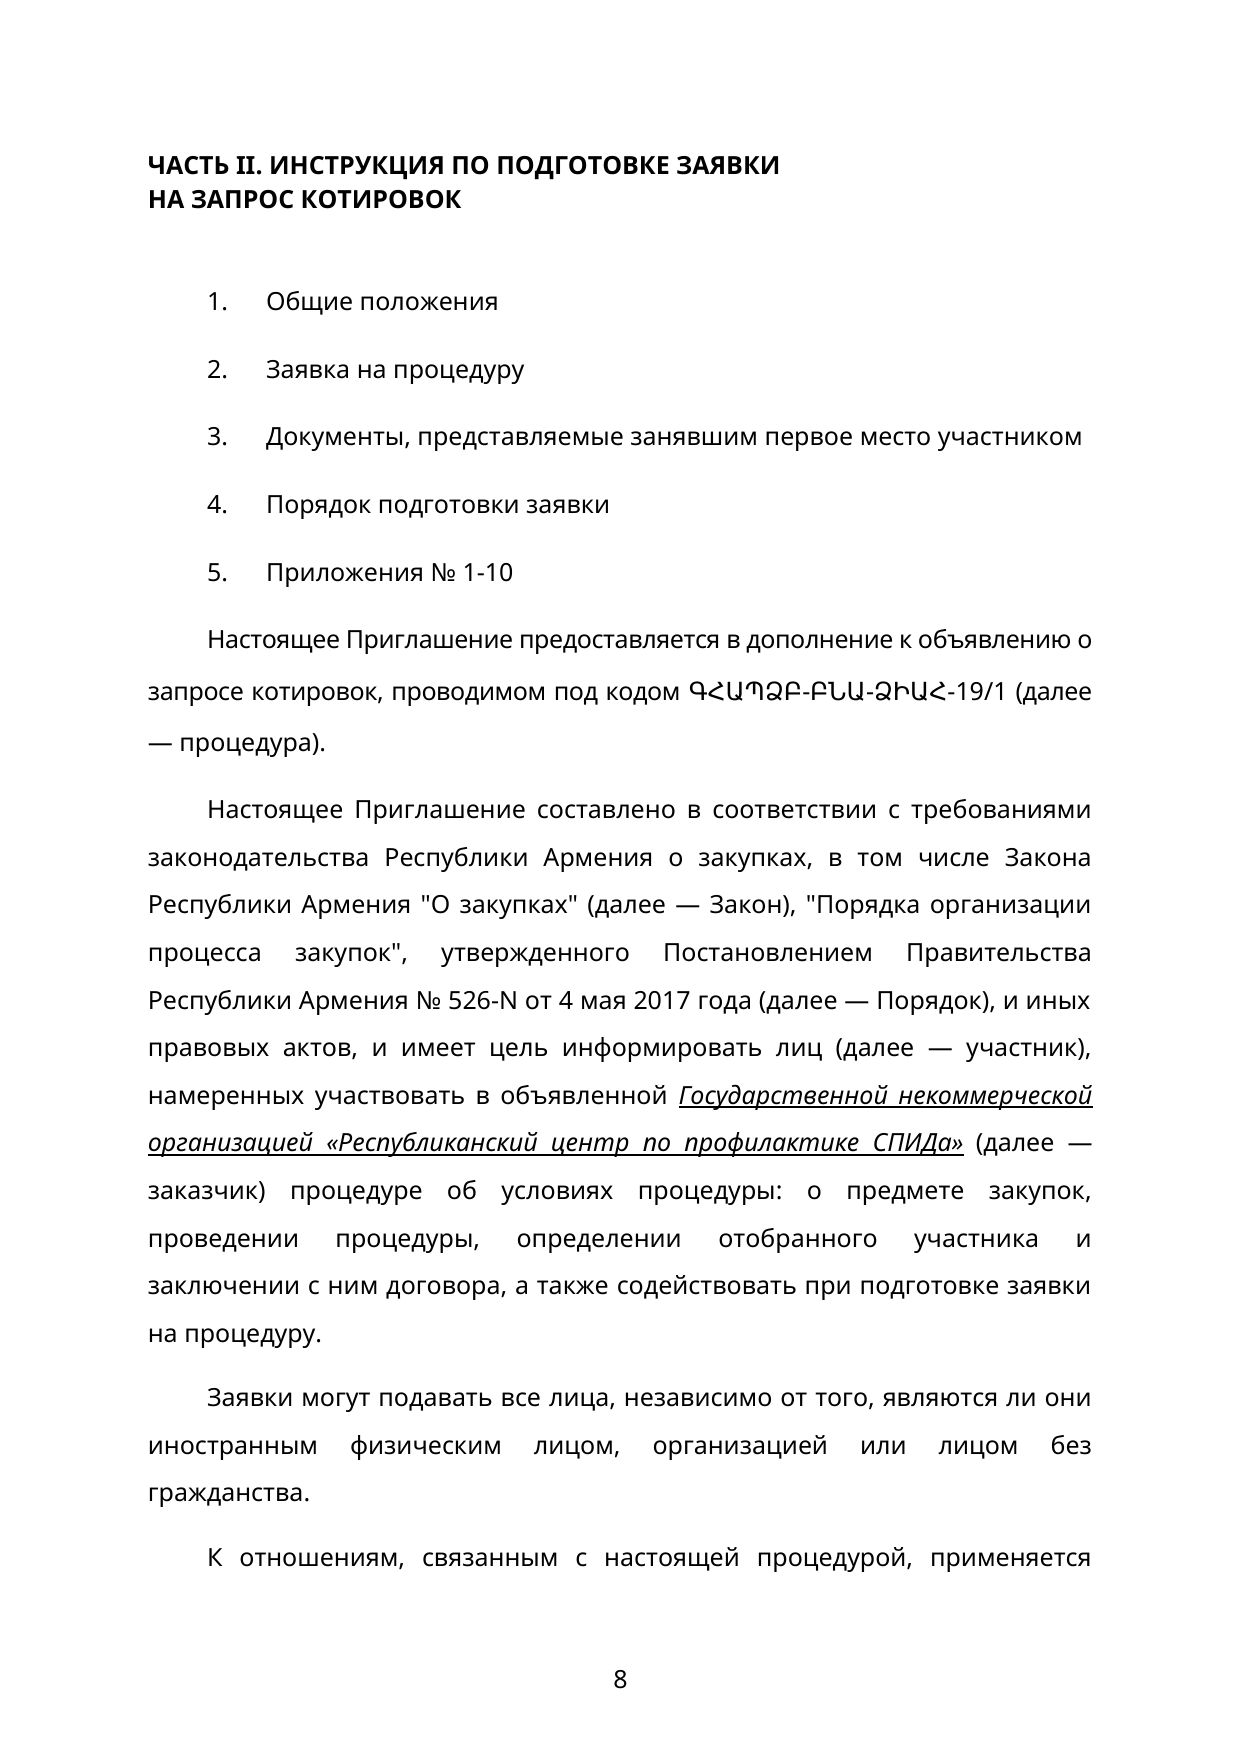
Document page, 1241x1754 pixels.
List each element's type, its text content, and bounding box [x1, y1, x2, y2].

text 1. Общие положения [148, 283, 1092, 318]
text Настоящее Приглашение предоставляется в дополнение к объявлению о запросе котировок, проводимом под кодом ԳՀԱՊՁԲ-ԲՆԱ-ՁԻԱՀ-19/1 (далее — процедура). [148, 622, 1092, 758]
text 2. Заявка на процедуру [148, 351, 1092, 385]
text Заявки могут подавать все лица, независимо от того, являются ли они иностранным физическим лицом, организацией или лицом без гражданства. [148, 1380, 1092, 1509]
text 4. Порядок подготовки заявки [148, 487, 1092, 521]
text 3. Документы, представляемые занявшим первое место участником [148, 419, 1092, 453]
text ЧАСТЬ II. ИНСТРУКЦИЯ ПО ПОДГОТОВКЕ ЗАЯВКИ НА ЗАПРОС КОТИРОВОК [148, 148, 1092, 216]
text Настоящее Приглашение составлено в соответствии с требованиями законодательства Республики Армения о закупках, в том числе Закона Республики Армения "О закупках" (далее — Закон), "Порядка организации процесса закупок", утвержденного Постановлением Правительства Республики Армения № 526-N от 4 мая 2017 года (далее — Порядок), и иных правовых актов, и имеет цель информировать лиц (далее — участник), намеренных участвовать в объявленной Государственной некоммерческой организацией «Республиканский центр по профилактике СПИДа» (далее — заказчик) процедуре об условиях процедуры: о предмете закупок, проведении процедуры, определении отобранного участника и заключении с ним договора, а также содействовать при подготовке заявки на процедуру. [148, 792, 1092, 1349]
text 5. Приложения № 1-10 [148, 554, 1092, 588]
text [148, 1539, 1092, 1573]
